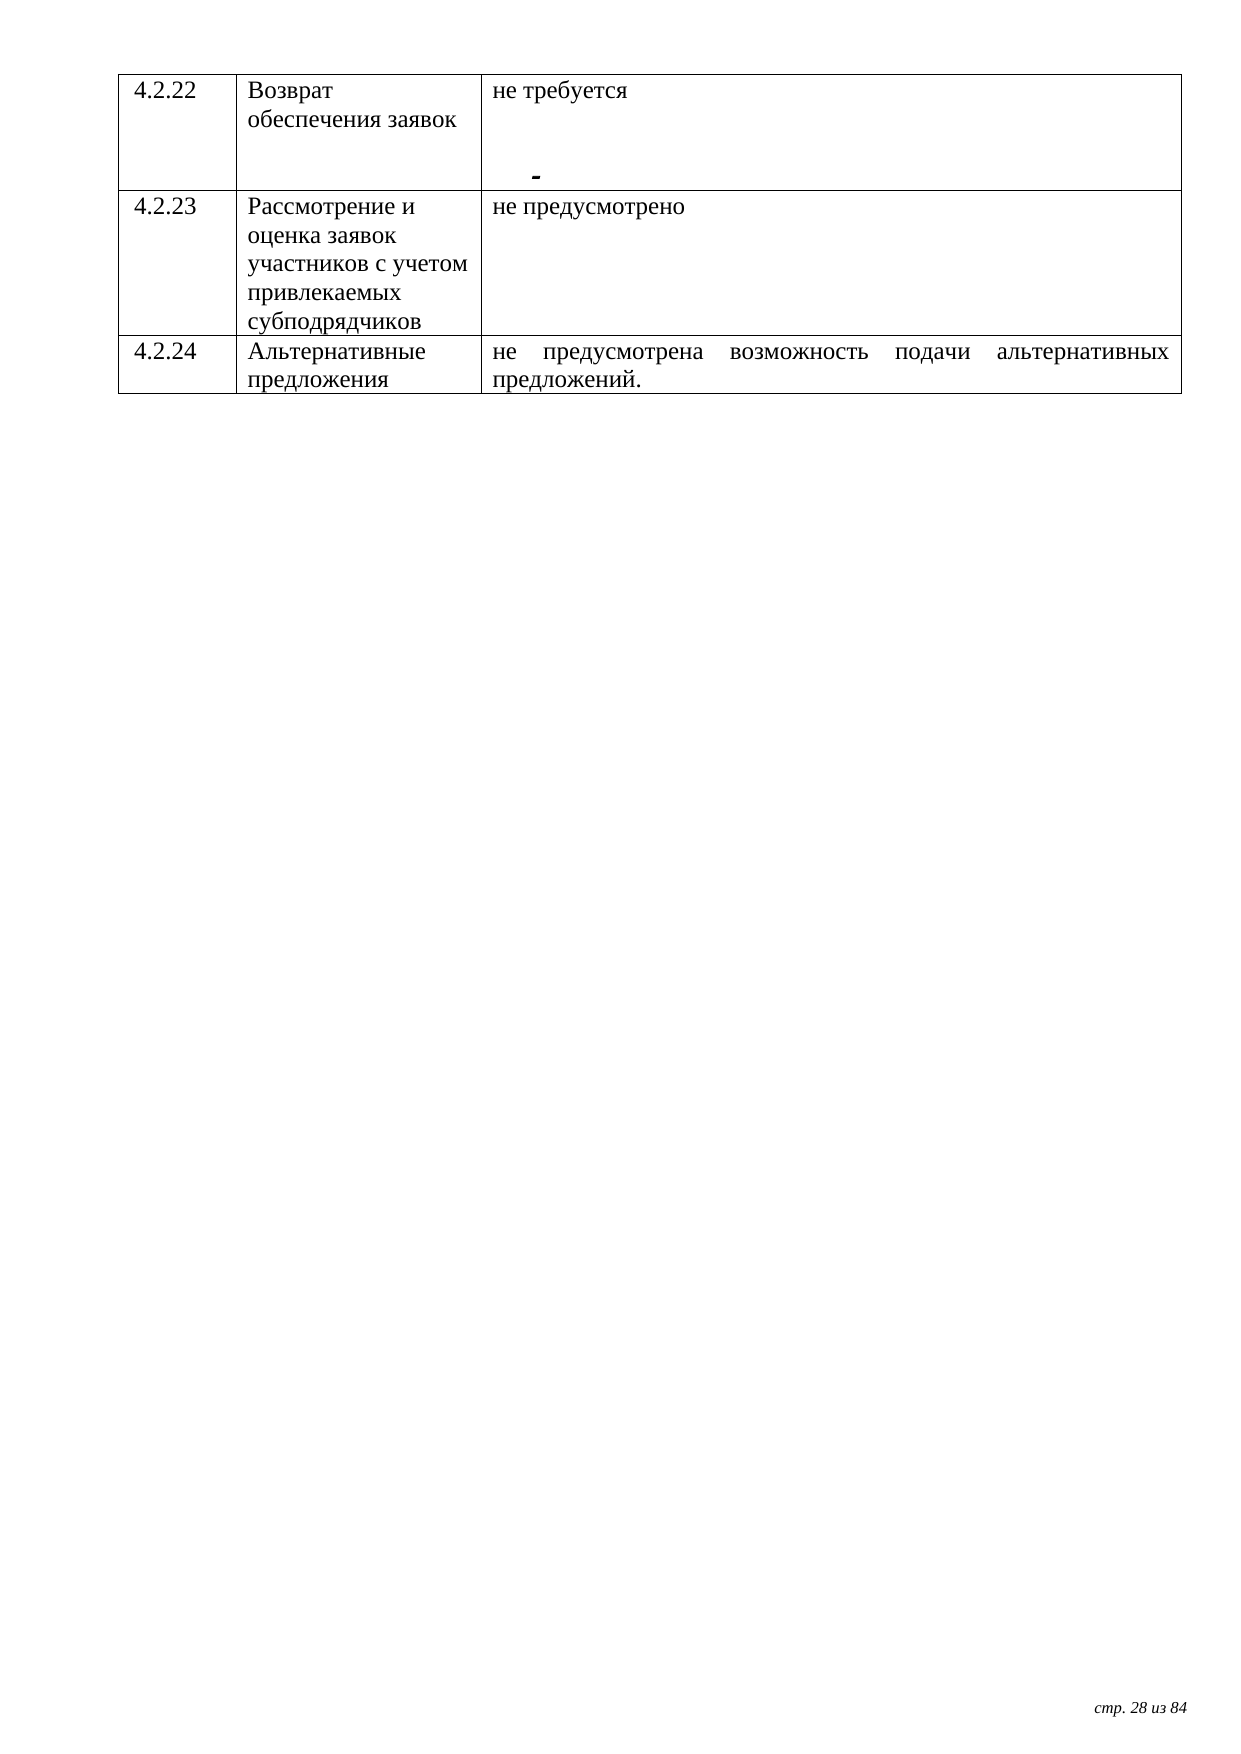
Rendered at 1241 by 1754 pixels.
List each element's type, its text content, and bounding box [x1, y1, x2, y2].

table_cell [119, 75, 236, 190]
table_cell Рассмотрение и оценка заявок участников с учетом привлекаемых субподрядчиков [237, 191, 481, 335]
table_cell Альтернативные предложения [237, 336, 481, 393]
table_cell не требуется [482, 75, 1181, 190]
table_cell не предусмотрена возможность подачи альтернативных предложений. [482, 336, 1181, 393]
table_cell [119, 336, 236, 393]
table_cell [119, 191, 236, 335]
table_cell Возврат обеспечения заявок [237, 75, 481, 190]
table_cell не предусмотрено [482, 191, 1181, 335]
